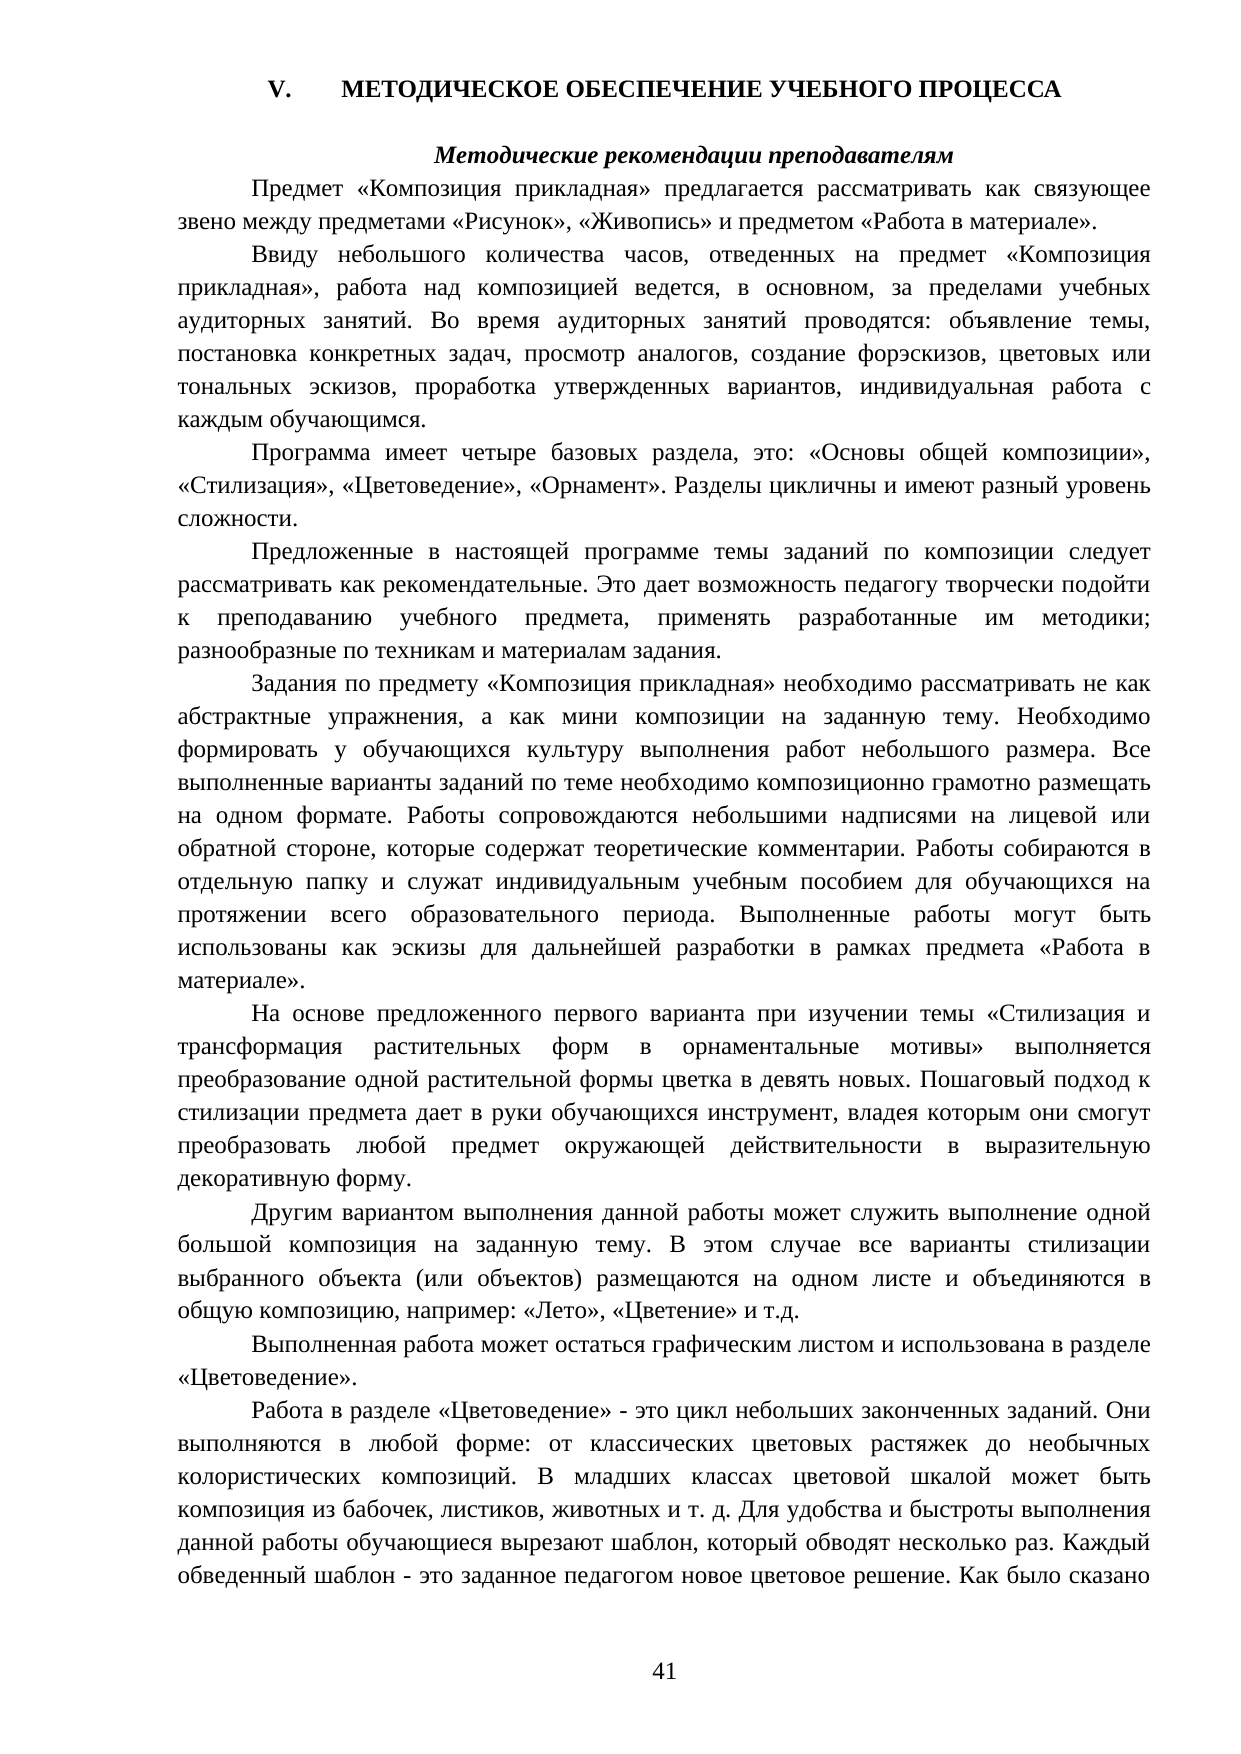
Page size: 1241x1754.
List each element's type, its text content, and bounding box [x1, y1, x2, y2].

text V. МЕТОДИЧЕСКОЕ ОБЕСПЕЧЕНИЕ УЧЕБНОГО ПРОЦЕССА [177, 74, 1152, 103]
text Задания по предмету «Композиция прикладная» необходимо рассматривать не как абстрактные упражнения, а как мини композиции на заданную тему. Необходимо формировать у обучающихся культуру выполнения работ небольшого размера. Все выполненные варианты заданий по теме необходимо композиционно грамотно размещать на одном формате. Работы сопровождаются небольшими надписями на лицевой или обратной стороне, которые содержат теоретические комментарии. Работы собираются в отдельную папку и служат индивидуальным учебным пособием для обучающихся на протяжении всего образовательного периода. Выполненные работы могут быть использованы как эскизы для дальнейшей разработки в рамках предмета «Работа в материале». [177, 668, 1152, 994]
text Предложенные в настоящей программе темы заданий по композиции следует рассматривать как рекомендательные. Это дает возможность педагогу творчески подойти к преподаванию учебного предмета, применять разработанные им методики; разнообразные по техникам и материалам задания. [177, 536, 1152, 664]
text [177, 1395, 1152, 1588]
text Предмет «Композиция прикладная» предлагается рассматривать как связующее звено между предметами «Рисунок», «Живопись» и предметом «Работа в материале». [177, 173, 1152, 235]
text Выполненная работа может остаться графическим листом и использована в разделе «Цветоведение». [177, 1329, 1152, 1390]
text Программа имеет четыре базовых раздела, это: «Основы общей композиции», «Стилизация», «Цветоведение», «Орнамент». Разделы цикличны и имеют разный уровень сложности. [177, 437, 1152, 532]
text Методические рекомендации преподавателям [236, 140, 1152, 169]
text Ввиду небольшого количества часов, отведенных на предмет «Композиция прикладная», работа над композицией ведется, в основном, за пределами учебных аудиторных занятий. Во время аудиторных занятий проводятся: объявление темы, постановка конкретных задач, просмотр аналогов, создание форэскизов, цветовых или тональных эскизов, проработка утвержденных вариантов, индивидуальная работа с каждым обучающимся. [177, 239, 1152, 433]
text На основе предложенного первого варианта при изучении темы «Стилизация и трансформация растительных форм в орнаментальные мотивы» выполняется преобразование одной растительной формы цветка в девять новых. Пошаговый подход к стилизации предмета дает в руки обучающихся инструмент, владея которым они смогут преобразовать любой предмет окружающей действительности в выразительную декоративную форму. [177, 998, 1152, 1192]
text Другим вариантом выполнения данной работы может служить выполнение одной большой композиция на заданную тему. В этом случае все варианты стилизации выбранного объекта (или объектов) размещаются на одном листе и объединяются в общую композицию, например: «Лето», «Цветение» и т.д. [177, 1197, 1152, 1324]
